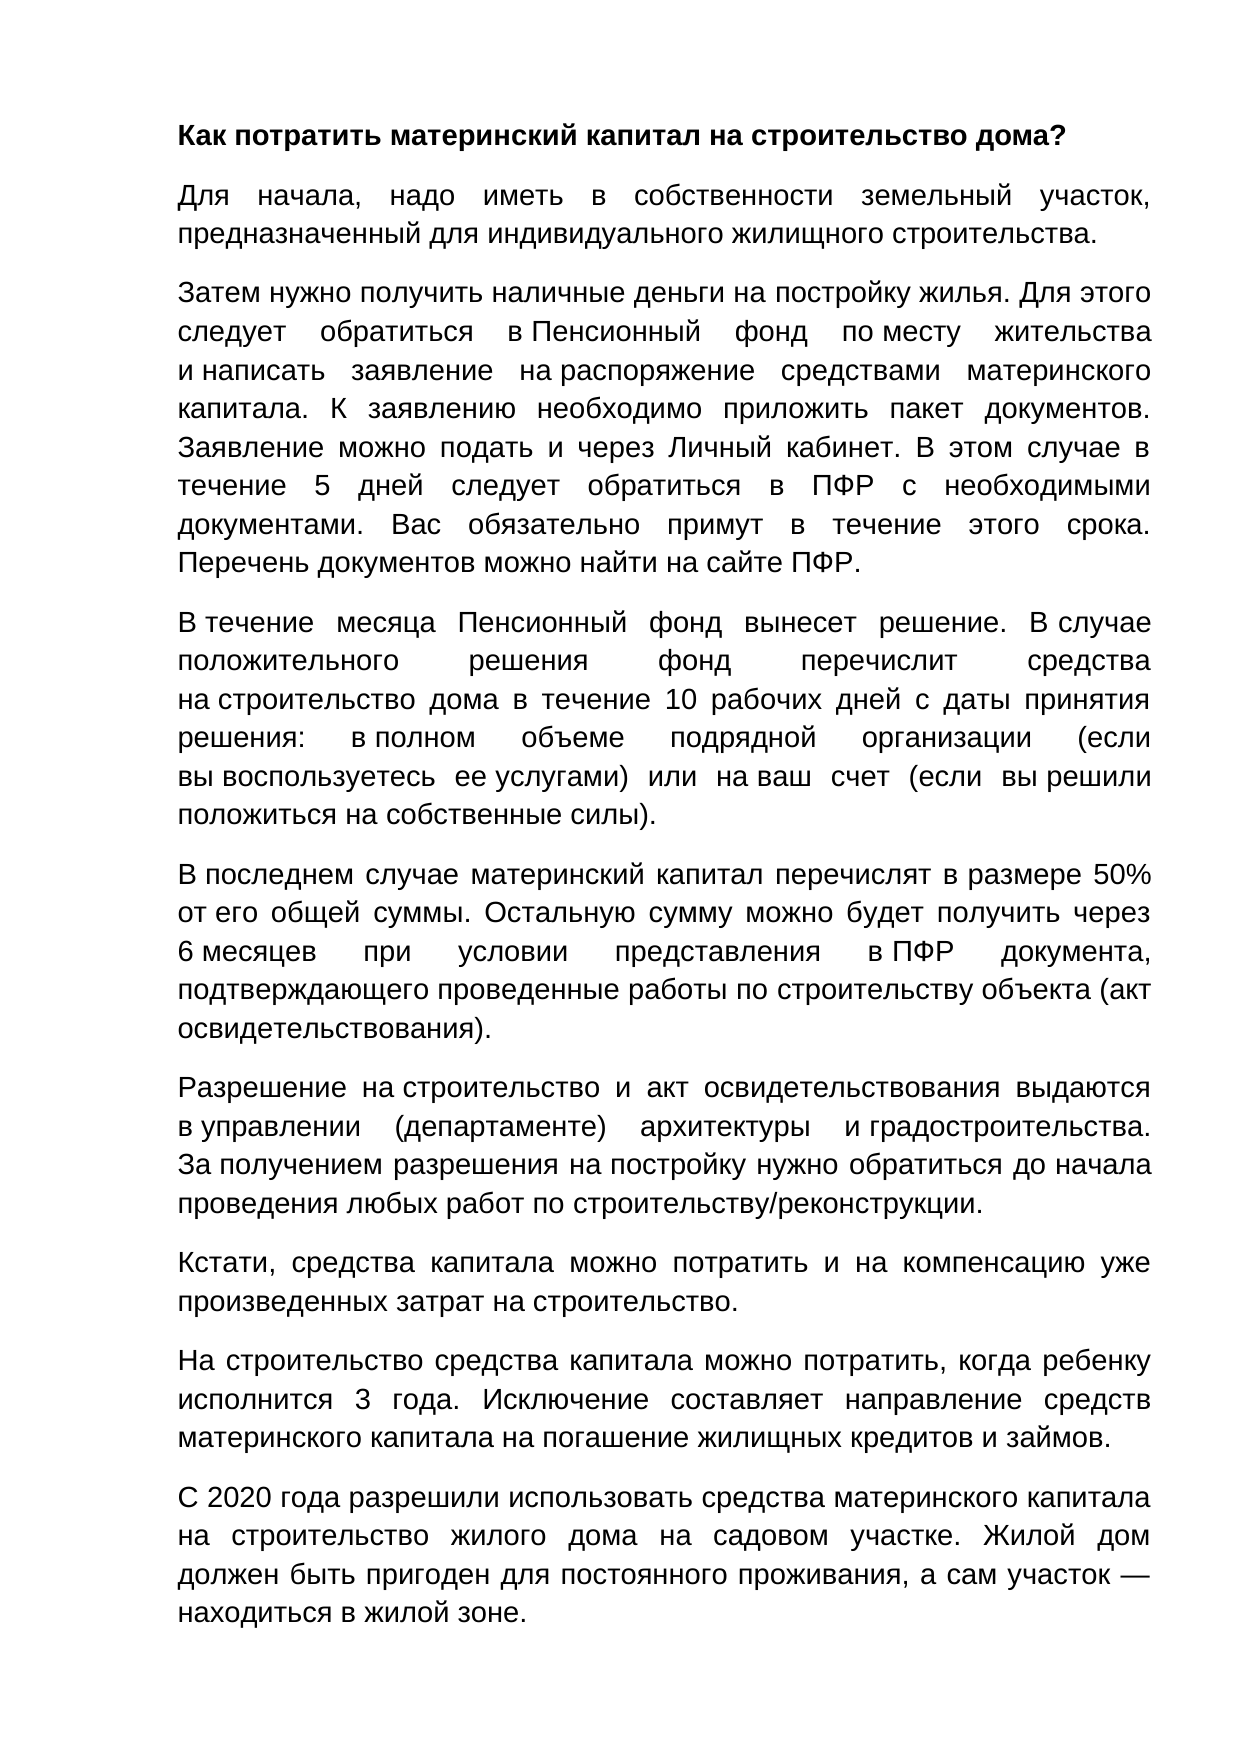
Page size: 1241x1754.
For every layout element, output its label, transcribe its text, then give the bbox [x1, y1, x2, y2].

text Как потратить материнский капитал на строительство дома? [177, 118, 1152, 152]
text В течение месяца Пенсионный фонд вынесет решение. В случае положительного решения фонд перечислит средства на строительство дома в течение 10 рабочих дней с даты принятия решения: в полном объеме подрядной организации (если вы воспользуетесь ее услугами) или на ваш счет (если вы решили положиться на собственные силы). [177, 604, 1152, 831]
text На строительство средства капитала можно потратить, когда ребенку исполнится 3 года. Исключение составляет направление средств материнского капитала на погашение жилищных кредитов и займов. [177, 1343, 1152, 1454]
text В последнем случае материнский капитал перечислят в размере 50% от его общей суммы. Остальную сумму можно будет получить через 6 месяцев при условии представления в ПФР документа, подтверждающего проведенные работы по строительству объекта (акт освидетельствования). [177, 857, 1152, 1044]
text Разрешение на строительство и акт освидетельствования выдаются в управлении (департаменте) архитектуры и градостроительства. За получением разрешения на постройку нужно обратиться до начала проведения любых работ по строительству/реконструкции. [177, 1070, 1152, 1219]
text Затем нужно получить наличные деньги на постройку жилья. Для этого следует обратиться в Пенсионный фонд по месту жительства и написать заявление на распоряжение средствами материнского капитала. К заявлению необходимо приложить пакет документов. Заявление можно подать и через Личный кабинет. В этом случае в течение 5 дней следует обратиться в ПФР с необходимыми документами. Вас обязательно примут в течение этого срока. Перечень документов можно найти на сайте ПФР. [177, 275, 1152, 579]
text Для начала, надо иметь в собственности земельный участок, предназначенный для индивидуального жилищного строительства. [177, 177, 1152, 249]
text Кстати, средства капитала можно потратить и на компенсацию уже произведенных затрат на строительство. [177, 1245, 1152, 1317]
text С 2020 года разрешили использовать средства материнского капитала на строительство жилого дома на садовом участке. Жилой дом должен быть пригоден для постоянного проживания, а сам участок — находиться в жилой зоне. [177, 1479, 1152, 1629]
